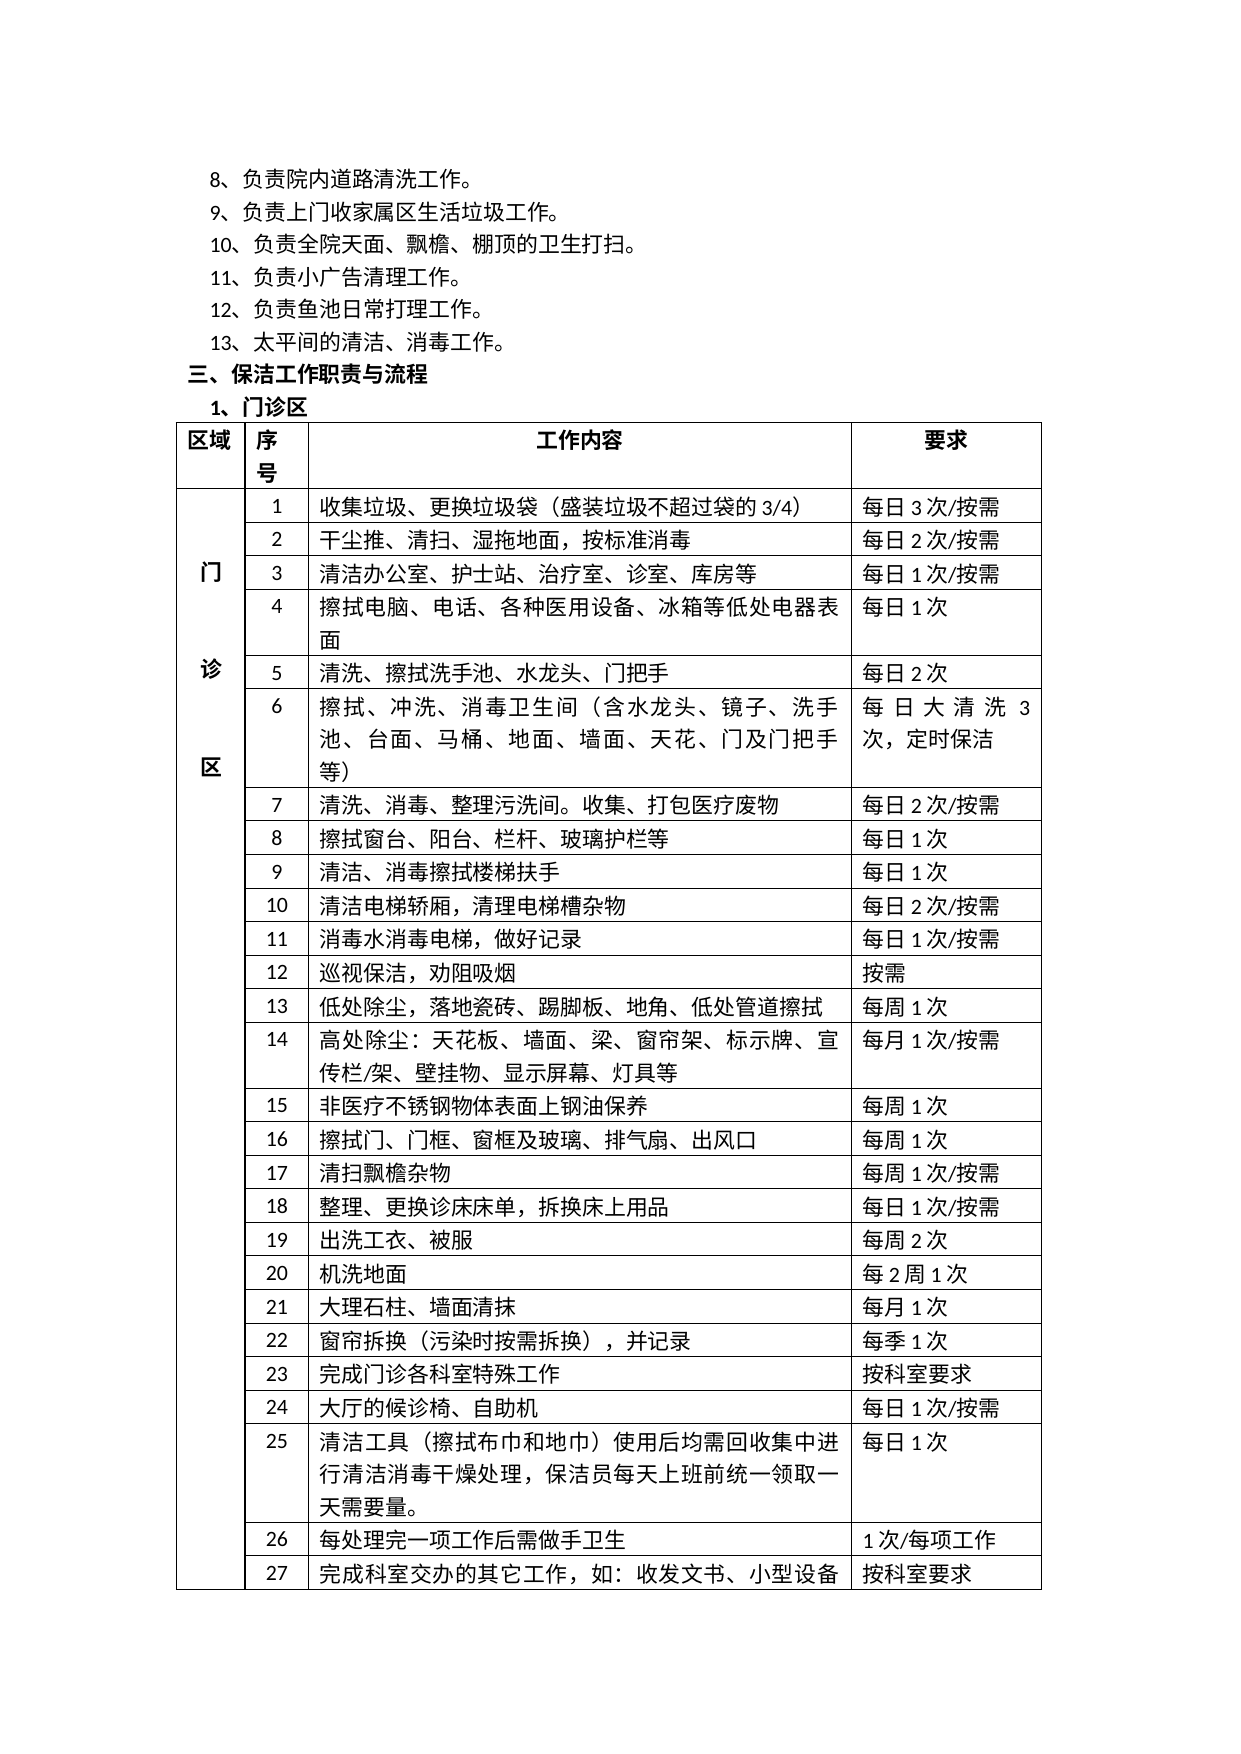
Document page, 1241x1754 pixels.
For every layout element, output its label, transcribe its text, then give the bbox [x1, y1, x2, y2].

table_cell 非医疗不锈钢物体表面上钢油保养 [309, 1089, 851, 1121]
table_cell 26 [246, 1523, 308, 1555]
table_cell 4 [246, 590, 308, 655]
table_cell 门 诊 区 [177, 489, 244, 1589]
table_cell 窗帘拆换（污染时按需拆换），并记录 [309, 1324, 851, 1356]
table_header 工作内容 [309, 423, 851, 488]
table_cell 收集垃圾、更换垃圾袋（盛装垃圾不超过袋的3/4） [309, 489, 851, 522]
table_cell 擦拭窗台、阳台、栏杆、玻璃护栏等 [309, 821, 851, 854]
table_cell 擦拭、冲洗、消毒卫生间（含水龙头、镜子、洗手池、台面、马桶、地面、墙面、天花、门及门把手等） [309, 689, 851, 787]
text 1、门诊区 [187, 389, 1053, 422]
table_cell 每季1次 [852, 1324, 1041, 1356]
table_cell 整理、更换诊床床单，拆换床上用品 [309, 1189, 851, 1222]
text 8、负责院内道路清洗工作。 [187, 162, 1053, 194]
table_cell 16 [246, 1122, 308, 1155]
table_cell 每日2次/按需 [852, 889, 1041, 921]
table_cell 清洁、消毒擦拭楼梯扶手 [309, 855, 851, 887]
table_cell 每周1次 [852, 1122, 1041, 1155]
table_cell 11 [246, 922, 308, 954]
table_cell 19 [246, 1223, 308, 1255]
table_cell 每2周1次 [852, 1256, 1041, 1289]
table_cell 大厅的候诊椅、自助机 [309, 1391, 851, 1423]
table_cell 擦拭电脑、电话、各种医用设备、冰箱等低处电器表面 [309, 590, 851, 655]
text 三、保洁工作职责与流程 [187, 357, 1053, 389]
table_header 区域 [177, 423, 244, 488]
table_cell 每月1次/按需 [852, 1023, 1041, 1088]
table_cell 1次/每项工作 [852, 1523, 1041, 1555]
table_cell 大理石柱、墙面清抹 [309, 1290, 851, 1322]
table_cell 干尘推、清扫、湿拖地面，按标准消毒 [309, 523, 851, 555]
table_cell 每周1次 [852, 989, 1041, 1022]
table_cell 27 [246, 1556, 308, 1589]
table_cell 高处除尘：天花板、墙面、梁、窗帘架、标示牌、宣传栏/架、壁挂物、显示屏幕、灯具等 [309, 1023, 851, 1088]
text 9、负责上门收家属区生活垃圾工作。 [187, 194, 1053, 227]
table_cell 按需 [852, 956, 1041, 988]
table_cell 擦拭门、门框、窗框及玻璃、排气扇、出风口 [309, 1122, 851, 1155]
table_cell 每日1次 [852, 821, 1041, 854]
table_cell 完成门诊各科室特殊工作 [309, 1357, 851, 1389]
text 13、太平间的清洁、消毒工作。 [187, 324, 1053, 357]
table_cell 每日2次/按需 [852, 523, 1041, 555]
table_cell 按科室要求 [852, 1357, 1041, 1389]
table_cell 每日1次/按需 [852, 1391, 1041, 1423]
table_cell 17 [246, 1156, 308, 1188]
table_cell 每日2次/按需 [852, 788, 1041, 820]
table_cell 清扫飘檐杂物 [309, 1156, 851, 1188]
table_cell 出洗工衣、被服 [309, 1223, 851, 1255]
table_cell 14 [246, 1023, 308, 1088]
table_cell 清洁电梯轿厢，清理电梯槽杂物 [309, 889, 851, 921]
text 12、负责鱼池日常打理工作。 [187, 292, 1053, 324]
text 10、负责全院天面、飘檐、棚顶的卫生打扫。 [187, 227, 1053, 259]
table_cell 10 [246, 889, 308, 921]
table_cell 巡视保洁，劝阻吸烟 [309, 956, 851, 988]
table_cell 按科室要求 [852, 1556, 1041, 1589]
table_cell 7 [246, 788, 308, 820]
table_cell 每处理完一项工作后需做手卫生 [309, 1523, 851, 1555]
table_cell 8 [246, 821, 308, 854]
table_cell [309, 1556, 851, 1589]
table_cell 每日大清洗3次，定时保洁 [852, 689, 1041, 787]
table_cell 每日1次 [852, 590, 1041, 655]
table_cell 2 [246, 523, 308, 555]
table_cell 低处除尘，落地瓷砖、踢脚板、地角、低处管道擦拭 [309, 989, 851, 1022]
table_cell 6 [246, 689, 308, 787]
table_cell 24 [246, 1391, 308, 1423]
table_header 序号 [246, 423, 308, 488]
table_cell 每日1次 [852, 855, 1041, 887]
table_cell 每日1次/按需 [852, 1189, 1041, 1222]
table_cell 每日3次/按需 [852, 489, 1041, 522]
table_cell 每月1次 [852, 1290, 1041, 1322]
table_cell 13 [246, 989, 308, 1022]
table_cell 3 [246, 556, 308, 589]
table_cell 21 [246, 1290, 308, 1322]
table_cell 每日1次/按需 [852, 556, 1041, 589]
table_cell 每日1次/按需 [852, 922, 1041, 954]
table_cell 20 [246, 1256, 308, 1289]
table_cell 机洗地面 [309, 1256, 851, 1289]
table_cell 23 [246, 1357, 308, 1389]
table_cell 25 [246, 1424, 308, 1522]
table_header 要求 [852, 423, 1041, 488]
table_cell 清洁工具（擦拭布巾和地巾）使用后均需回收集中进行清洁消毒干燥处理，保洁员每天上班前统一领取一天需要量。 [309, 1424, 851, 1522]
table_cell 22 [246, 1324, 308, 1356]
table_cell 15 [246, 1089, 308, 1121]
table_cell 每日1次 [852, 1424, 1041, 1522]
table_cell 消毒水消毒电梯，做好记录 [309, 922, 851, 954]
table_cell 12 [246, 956, 308, 988]
text 11、负责小广告清理工作。 [187, 259, 1053, 292]
table_cell 每周2次 [852, 1223, 1041, 1255]
table_cell 每周1次 [852, 1089, 1041, 1121]
table_cell 清洗、消毒、整理污洗间。收集、打包医疗废物 [309, 788, 851, 820]
table_cell 9 [246, 855, 308, 887]
table_cell 清洗、擦拭洗手池、水龙头、门把手 [309, 656, 851, 688]
table_cell 每周1次/按需 [852, 1156, 1041, 1188]
table_cell 清洁办公室、护士站、治疗室、诊室、库房等 [309, 556, 851, 589]
table_cell 每日2次 [852, 656, 1041, 688]
table_cell 5 [246, 656, 308, 688]
table_cell 18 [246, 1189, 308, 1222]
table_cell 1 [246, 489, 308, 522]
